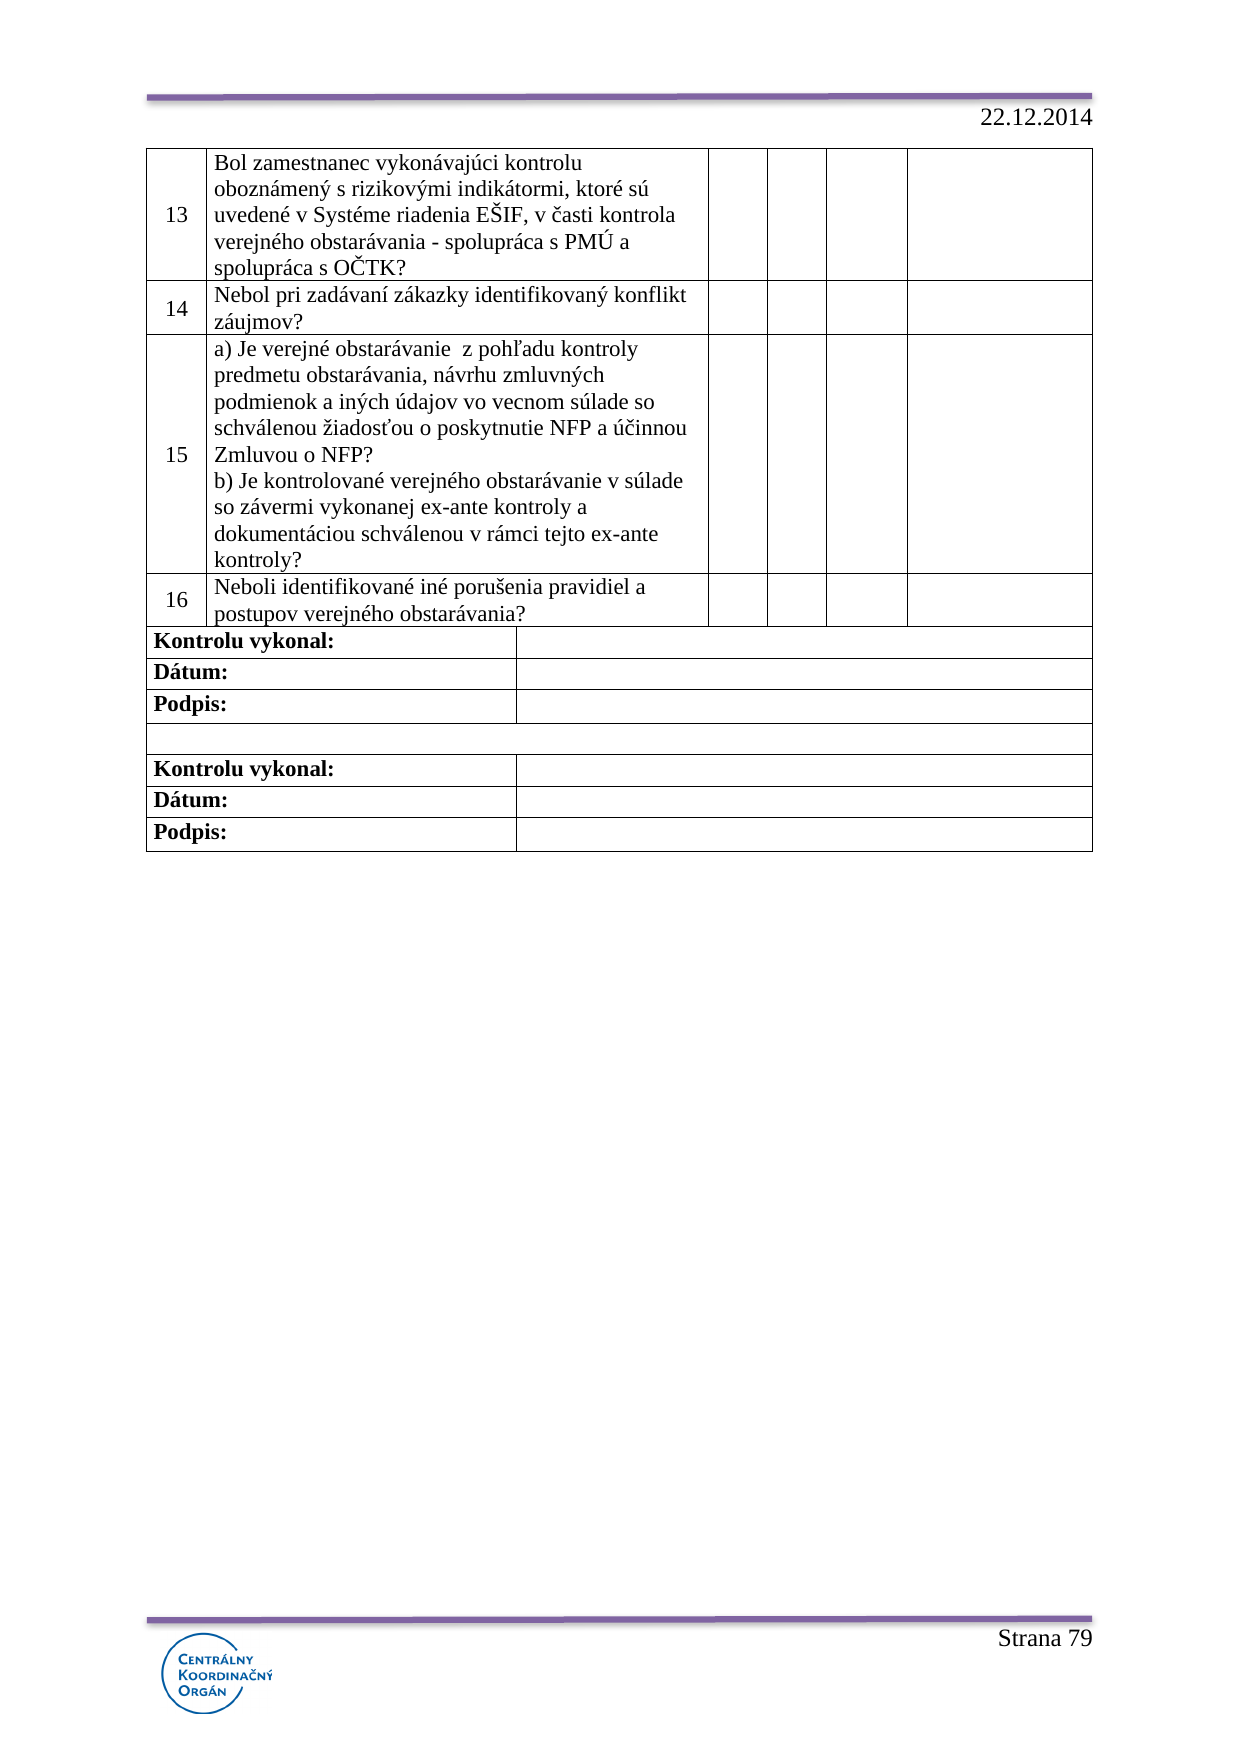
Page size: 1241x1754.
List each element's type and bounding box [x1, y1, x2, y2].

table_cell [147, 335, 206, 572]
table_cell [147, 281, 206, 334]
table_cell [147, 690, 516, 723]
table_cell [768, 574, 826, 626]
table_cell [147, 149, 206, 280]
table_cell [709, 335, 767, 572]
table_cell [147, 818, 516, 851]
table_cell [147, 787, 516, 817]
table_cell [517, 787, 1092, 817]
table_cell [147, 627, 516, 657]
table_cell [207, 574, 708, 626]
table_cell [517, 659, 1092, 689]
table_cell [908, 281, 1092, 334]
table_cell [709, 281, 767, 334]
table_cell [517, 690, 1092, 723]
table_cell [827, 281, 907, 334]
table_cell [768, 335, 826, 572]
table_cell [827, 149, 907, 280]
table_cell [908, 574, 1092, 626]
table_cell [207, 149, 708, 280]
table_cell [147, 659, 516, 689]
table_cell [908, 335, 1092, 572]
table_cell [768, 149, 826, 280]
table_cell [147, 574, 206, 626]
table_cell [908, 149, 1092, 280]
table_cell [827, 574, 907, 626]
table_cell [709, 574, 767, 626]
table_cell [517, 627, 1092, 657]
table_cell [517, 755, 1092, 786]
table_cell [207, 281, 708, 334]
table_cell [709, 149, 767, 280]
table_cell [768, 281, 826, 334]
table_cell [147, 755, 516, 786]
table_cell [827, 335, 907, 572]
picture [159, 1631, 272, 1713]
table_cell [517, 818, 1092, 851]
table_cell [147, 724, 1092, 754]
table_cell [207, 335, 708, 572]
